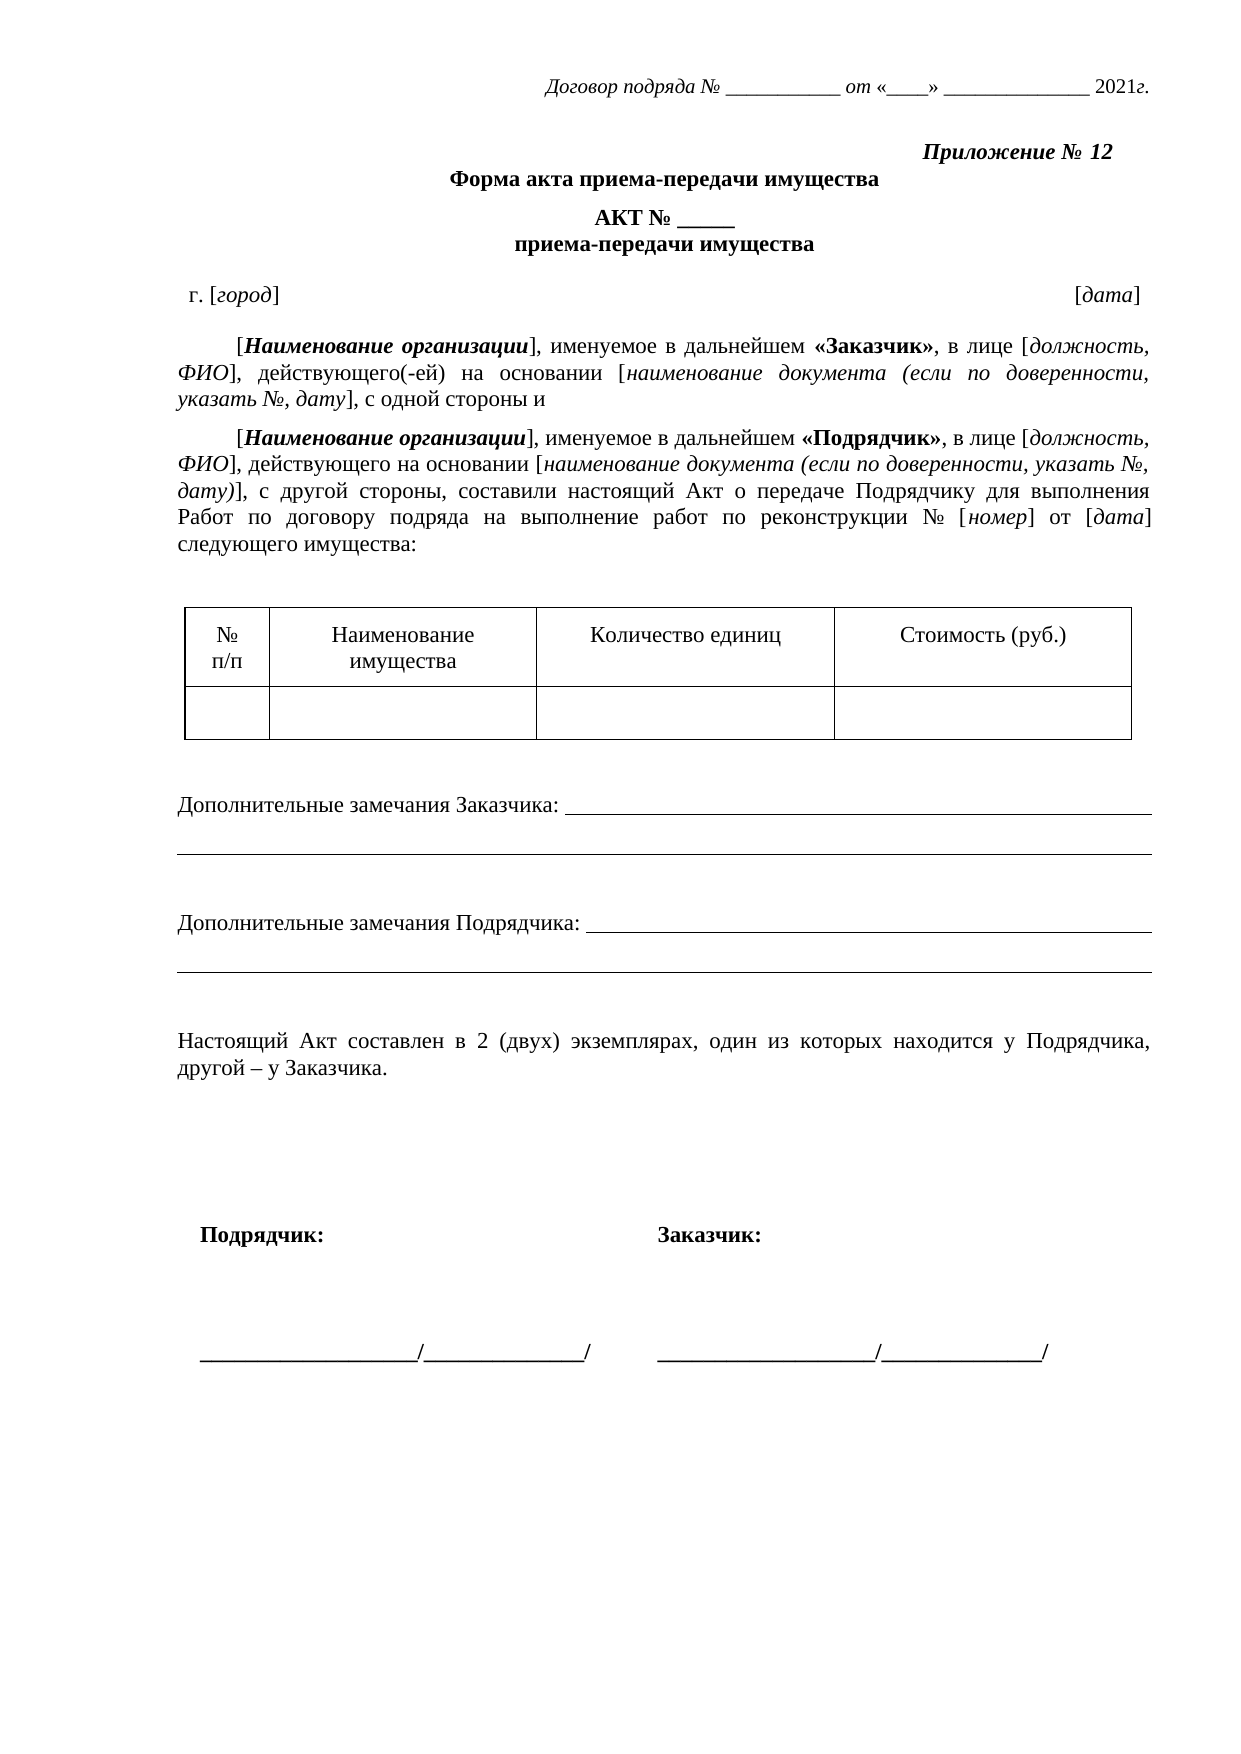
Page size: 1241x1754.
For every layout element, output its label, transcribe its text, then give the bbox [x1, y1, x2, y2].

table_cell [270, 687, 536, 738]
table_header Стоимость (руб.) [835, 608, 1131, 686]
text [Наименование организации], именуемое в дальнейшем «Заказчик», в лице [должность, ФИО], действующего(-ей) на основании [наименование документа (если по доверенности, указать №, дату], с одной стороны и [177, 333, 1152, 412]
table_header Наименование имущества [270, 608, 536, 686]
table_header Заказчик: ___________________/______________/ [646, 1209, 1141, 1377]
table_header [дата] [665, 269, 1152, 320]
table_cell [835, 687, 1131, 738]
text Дополнительные замечания Подрядчика: [177, 909, 1152, 935]
table_header г. [город] [177, 269, 664, 320]
text Настоящий Акт составлен в 2 (двух) экземплярах, один из которых находится у Подрядчика, другой – у Заказчика. [177, 1027, 1152, 1080]
table_header Подрядчик: ___________________/______________/ [189, 1209, 646, 1377]
text АКТ № _____ приема-передачи имущества [177, 203, 1152, 256]
table_cell [537, 687, 834, 738]
text Приложение № 12 Форма акта приема-передачи имущества [177, 138, 1152, 191]
table_header № п/п [186, 608, 269, 686]
text Дополнительные замечания Заказчика: [177, 791, 1152, 817]
table_cell [186, 687, 269, 738]
table_header Количество единиц [537, 608, 834, 686]
text [Наименование организации], именуемое в дальнейшем «Подрядчик», в лице [должность, ФИО], действующего на основании [наименование документа (если по доверенности, указать №, дату)], с другой стороны, составили настоящий Акт о передаче Подрядчику для выполнения Работ по договору подряда на выполнение работ по реконструкции № [номер] от [дата] следующего имущества: [177, 424, 1152, 556]
